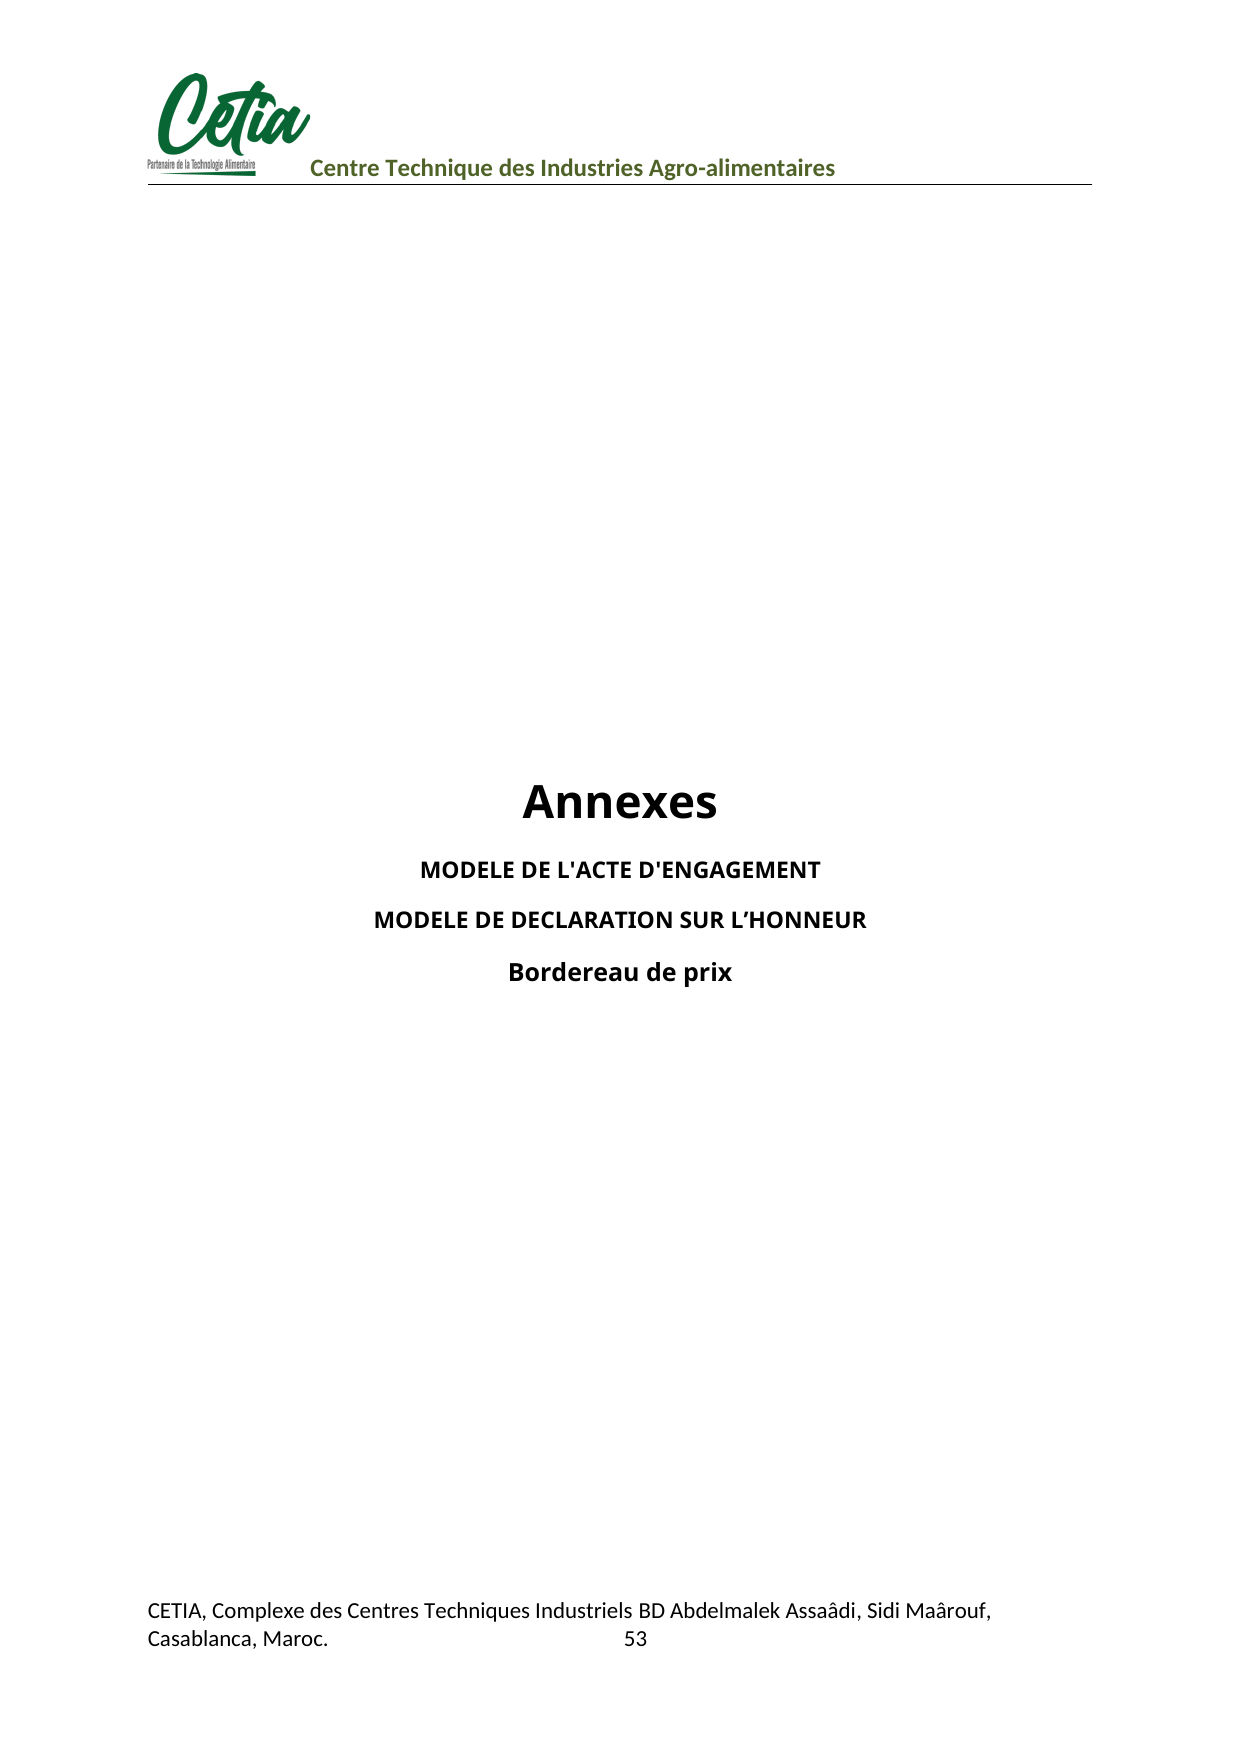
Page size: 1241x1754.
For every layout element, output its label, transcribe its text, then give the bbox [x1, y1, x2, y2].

picture [147, 73, 311, 176]
text Annexes [148, 770, 1092, 832]
text Bordereau de prix [148, 955, 1092, 989]
text MODELE DE L'ACTE D'ENGAGEMENT [148, 854, 1092, 885]
text MODELE DE DECLARATION SUR L’HONNEUR [148, 904, 1092, 936]
